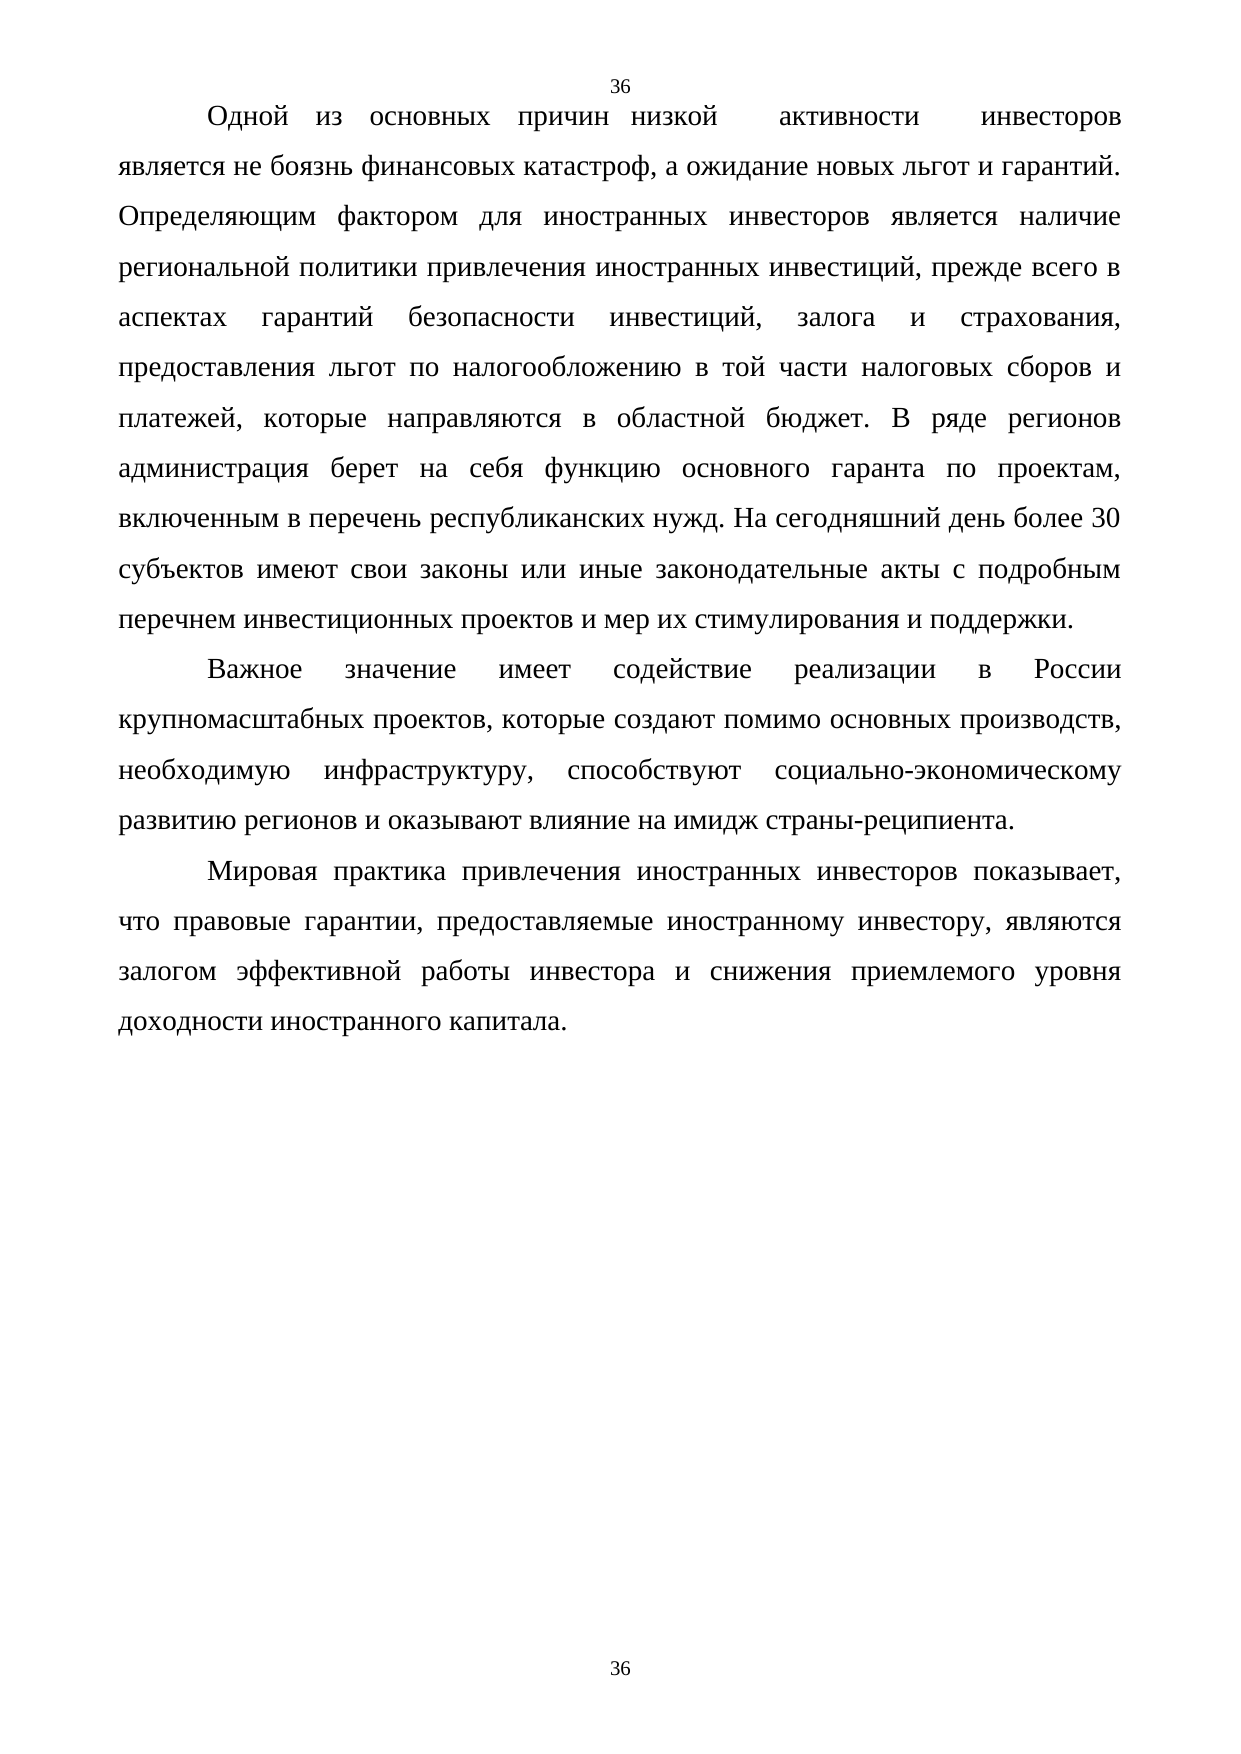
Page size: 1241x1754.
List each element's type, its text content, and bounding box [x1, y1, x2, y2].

text Важное значение имеет содействие реализации в России крупномасштабных проектов, которые создают помимо основных производств, необходимую инфраструктуру, способствуют социально-экономическому развитию регионов и оказывают влияние на имидж страны-реципиента. [118, 651, 1122, 836]
text Мировая практика привлечения иностранных инвесторов показывает, что правовые гарантии, предоставляемые иностранному инвестору, являются залогом эффективной работы инвестора и снижения приемлемого уровня доходности иностранного капитала. [118, 853, 1122, 1037]
text Одной из основных причин низкой активности инвесторов является не боязнь финансовых катастроф, а ожидание новых льгот и гарантий. Определяющим фактором для иностранных инвесторов является наличие региональной политики привлечения иностранных инвестиций, прежде всего в аспектах гарантий безопасности инвестиций, залога и страхования, предоставления льгот по налогообложению в той части налоговых сборов и платежей, которые направляются в областной бюджет. В ряде регионов администрация берет на себя функцию основного гаранта по проектам, включенным в перечень республиканских нужд. На сегодняшний день более 30 субъектов имеют свои законы или иные законодательные акты с подробным перечнем инвестиционных проектов и мер их стимулирования и поддержки. [118, 98, 1122, 634]
